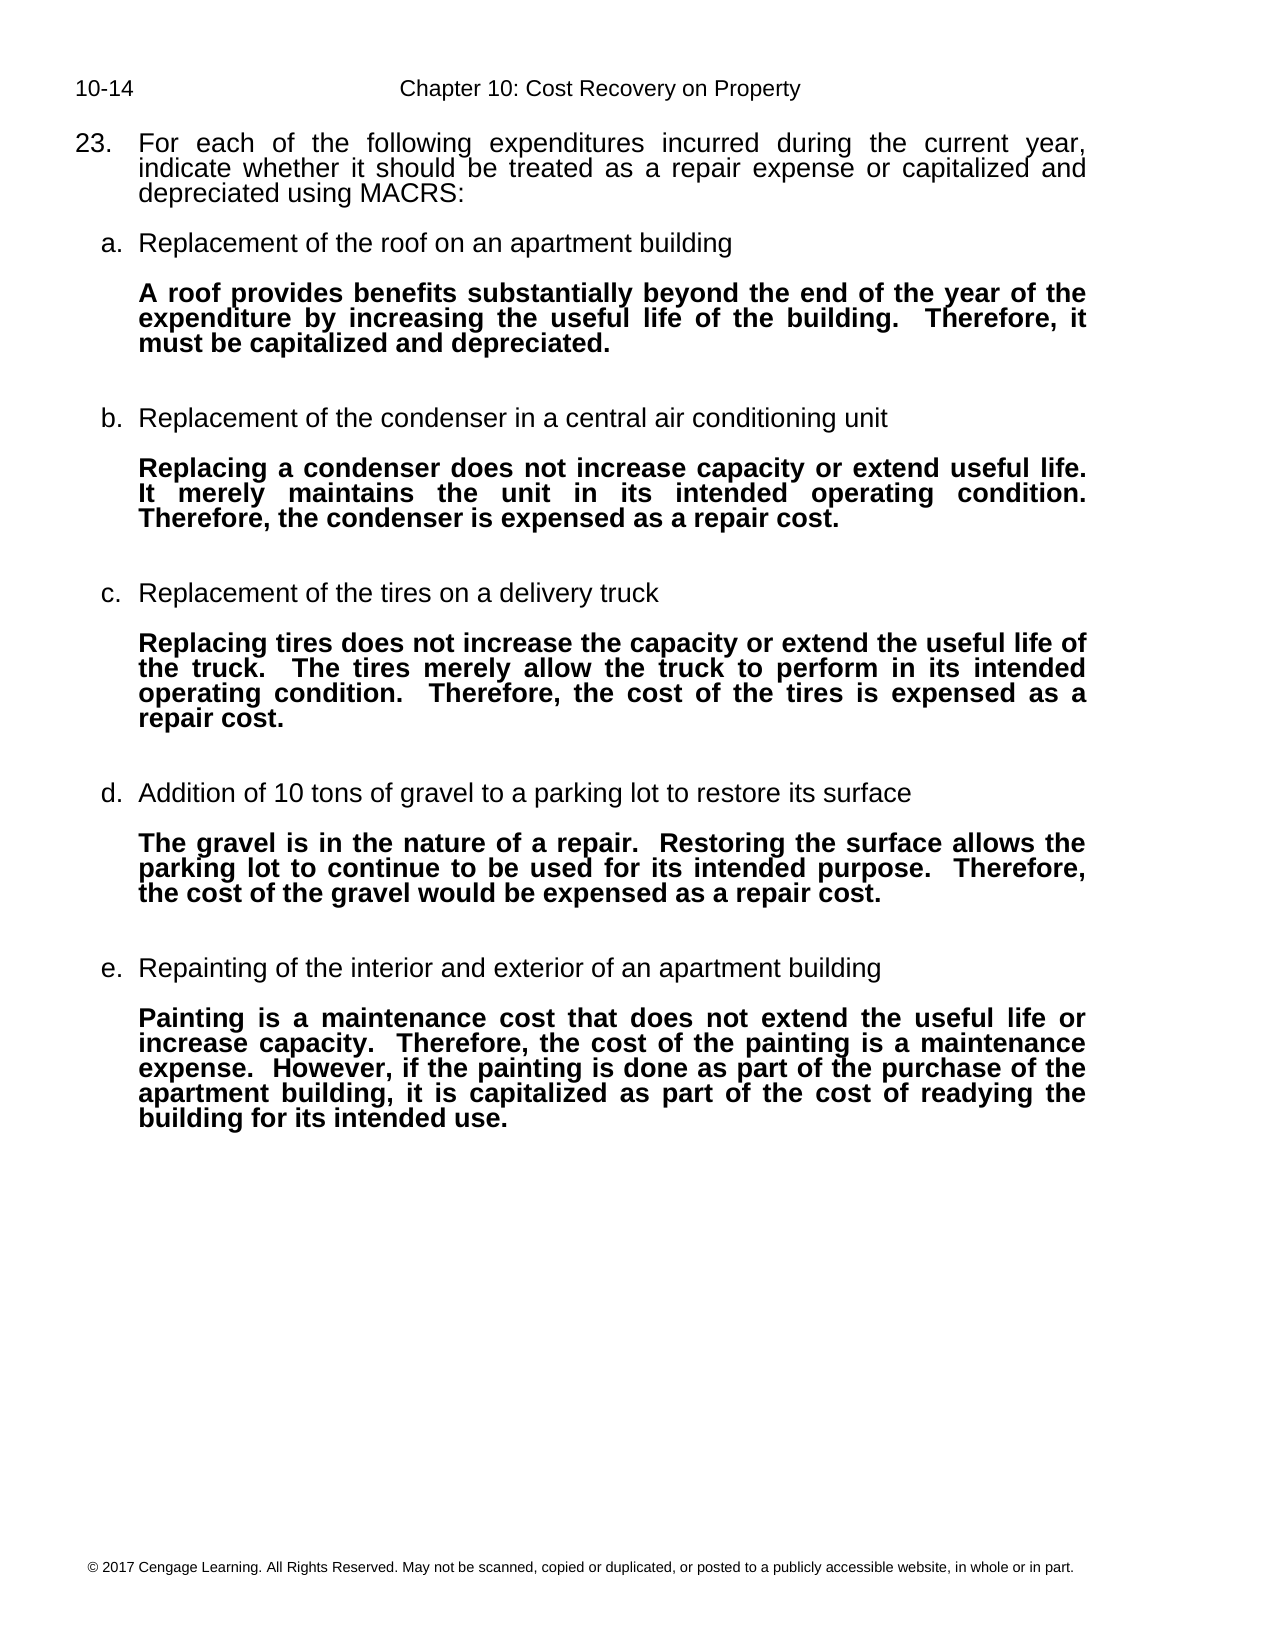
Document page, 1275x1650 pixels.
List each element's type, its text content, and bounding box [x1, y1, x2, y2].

text A roof provides benefits substantially beyond the end of the year of the expenditure by increasing the useful life of the building. Therefore, it must be capitalized and depreciated. [75, 282, 1087, 357]
text Replacing a condenser does not increase capacity or extend useful life. It merely maintains the unit in its intended operating condition. Therefore, the condenser is expensed as a repair cost. [75, 457, 1087, 532]
text a. Replacement of the roof on an apartment building [101, 232, 1087, 257]
text b. Replacement of the condenser in a central air conditioning unit [101, 407, 1087, 432]
text e. Repainting of the interior and exterior of an apartment building [101, 957, 1087, 982]
text Painting is a maintenance cost that does not extend the useful life or increase capacity. Therefore, the cost of the painting is a maintenance expense. However, if the painting is done as part of the purchase of the apartment building, it is capitalized as part of the cost of readying the building for its intended use. [75, 1007, 1087, 1132]
text 23. For each of the following expenditures incurred during the current year, indicate whether it should be treated as a repair expense or capitalized and depreciated using MACRS: [75, 132, 1087, 207]
text c. Replacement of the tires on a delivery truck [101, 582, 1087, 607]
text The gravel is in the nature of a repair. Restoring the surface allows the parking lot to continue to be used for its intended purpose. Therefore, the cost of the gravel would be expensed as a repair cost. [75, 832, 1087, 907]
text d. Addition of 10 tons of gravel to a parking lot to restore its surface [101, 782, 1087, 807]
text Replacing tires does not increase the capacity or extend the useful life of the truck. The tires merely allow the truck to perform in its intended operating condition. Therefore, the cost of the tires is expensed as a repair cost. [75, 632, 1087, 732]
